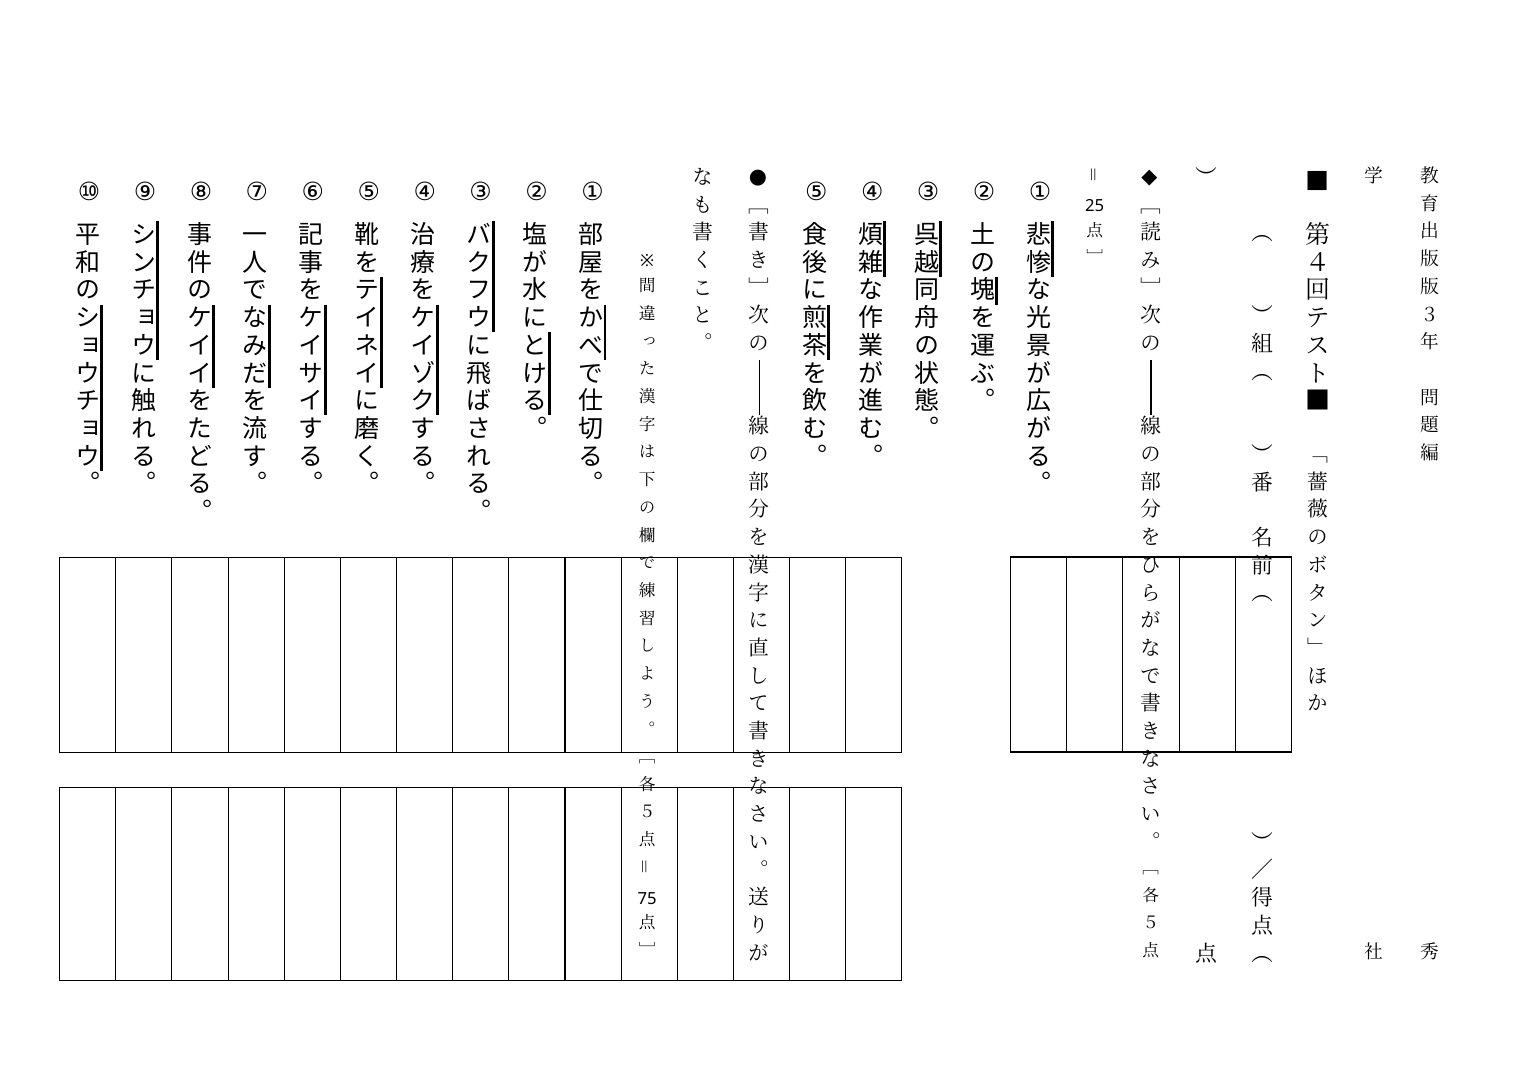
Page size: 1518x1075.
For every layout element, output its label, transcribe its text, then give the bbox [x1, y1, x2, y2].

text ③ バクフウに飛ばされる。 [451, 166, 507, 969]
text （ ）組（ ）番 名前（ ）／得点（ ）点 [1178, 166, 1290, 969]
text ⑤ 靴をテイネイに磨く。 [339, 166, 395, 969]
text ■第４回テスト■ 「薔薇のボタン」ほか [1290, 166, 1346, 969]
text ⑦ 一人でなみだを流す。 [227, 166, 283, 969]
text ④ 煩雑な作業が進む。 [843, 166, 899, 969]
text ●［書き］次の 線の部分を漢字に直して書きなさい。送りがなも書くこと。 [675, 166, 787, 969]
text ② 塩が水にとける。 [507, 166, 563, 969]
text ③ 呉越同舟の状態。 [899, 166, 954, 969]
text ② 土の塊を運ぶ。 [954, 166, 1011, 969]
text ④ 治療をケイゾクする。 [395, 166, 451, 969]
text ◆［読み］次の 線の部分をひらがなで書きなさい。［各５点＝25点］ [1066, 166, 1178, 969]
text ※間違った漢字は下の欄で練習しよう。［各５点＝75点］ [619, 166, 675, 969]
text ⑩ 平和のショウチョウ。 [59, 166, 116, 969]
text ① 悲惨な光景が広がる。 [1011, 166, 1066, 969]
text ⑤ 食後に煎茶を飲む。 [787, 166, 843, 969]
text ⑧ 事件のケイイをたどる。 [171, 166, 227, 969]
text ⑥ 記事をケイサイする。 [283, 166, 339, 969]
text ⑨ シンチョウに触れる。 [116, 166, 171, 969]
text ① 部屋をかべで仕切る。 [563, 166, 619, 969]
text 教育出版版３年 問題編 秀学社 [1346, 166, 1458, 969]
